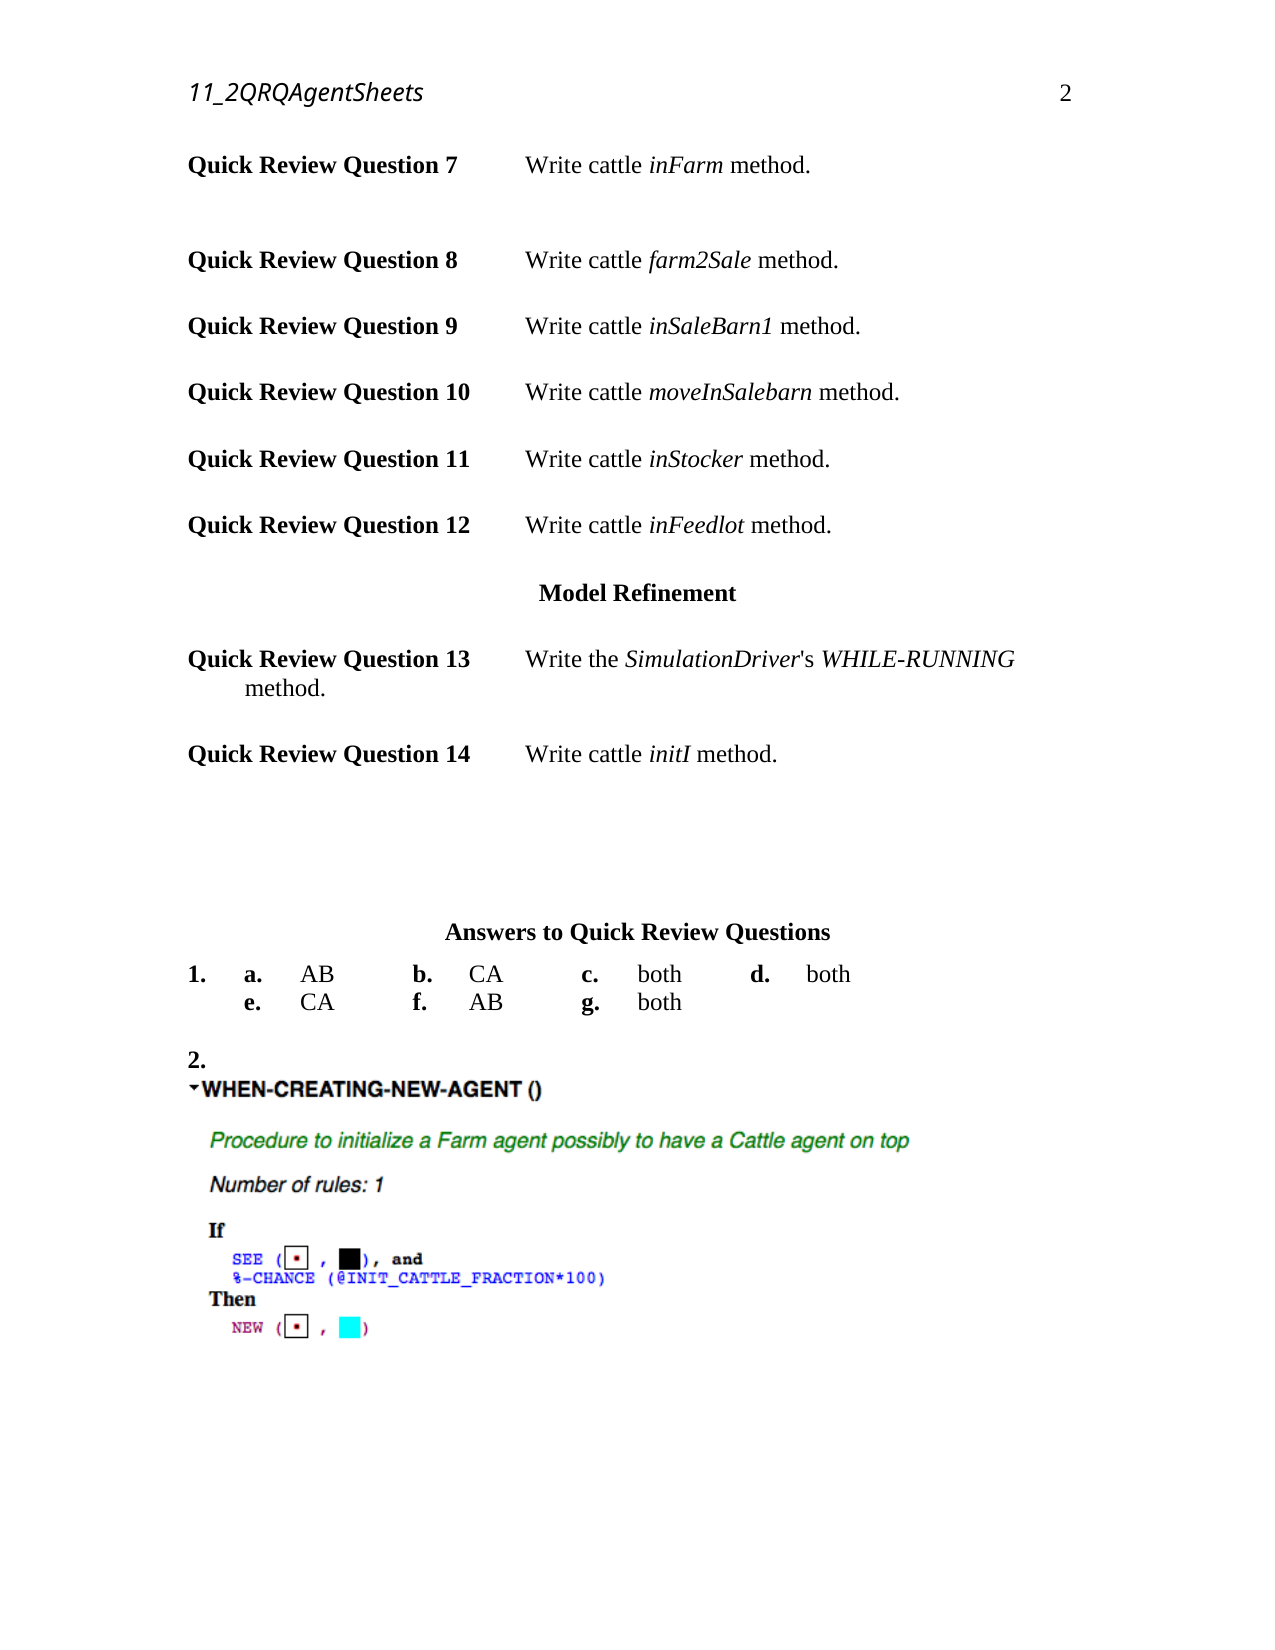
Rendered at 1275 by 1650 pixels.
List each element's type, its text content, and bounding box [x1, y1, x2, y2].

text e. CA f. AB g. both [244, 987, 1087, 1016]
text Quick Review Question 8 Write cattle farm2Sale method. [187, 245, 1087, 274]
text Quick Review Question 10 Write cattle moveInSalebarn method. [187, 377, 1087, 406]
text Quick Review Question 9 Write cattle inSaleBarn1 method. [187, 311, 1087, 340]
text Quick Review Question 13 Write the SimulationDriver's WHILE-RUNNING method. [187, 644, 1087, 702]
text Model Refinement [187, 578, 1087, 607]
text Quick Review Question 12 Write cattle inFeedlot method. [187, 510, 1087, 539]
picture [187, 1073, 916, 1345]
text Answers to Quick Review Questions [187, 917, 1087, 946]
text Quick Review Question 7 Write cattle inFarm method. [187, 150, 1087, 179]
text Quick Review Question 14 Write cattle initI method. [187, 739, 1087, 768]
text 1. a. AB b. CA c. both d. both [187, 959, 1087, 987]
text Quick Review Question 11 Write cattle inStocker method. [187, 444, 1087, 472]
text 2. [187, 1045, 1087, 1074]
